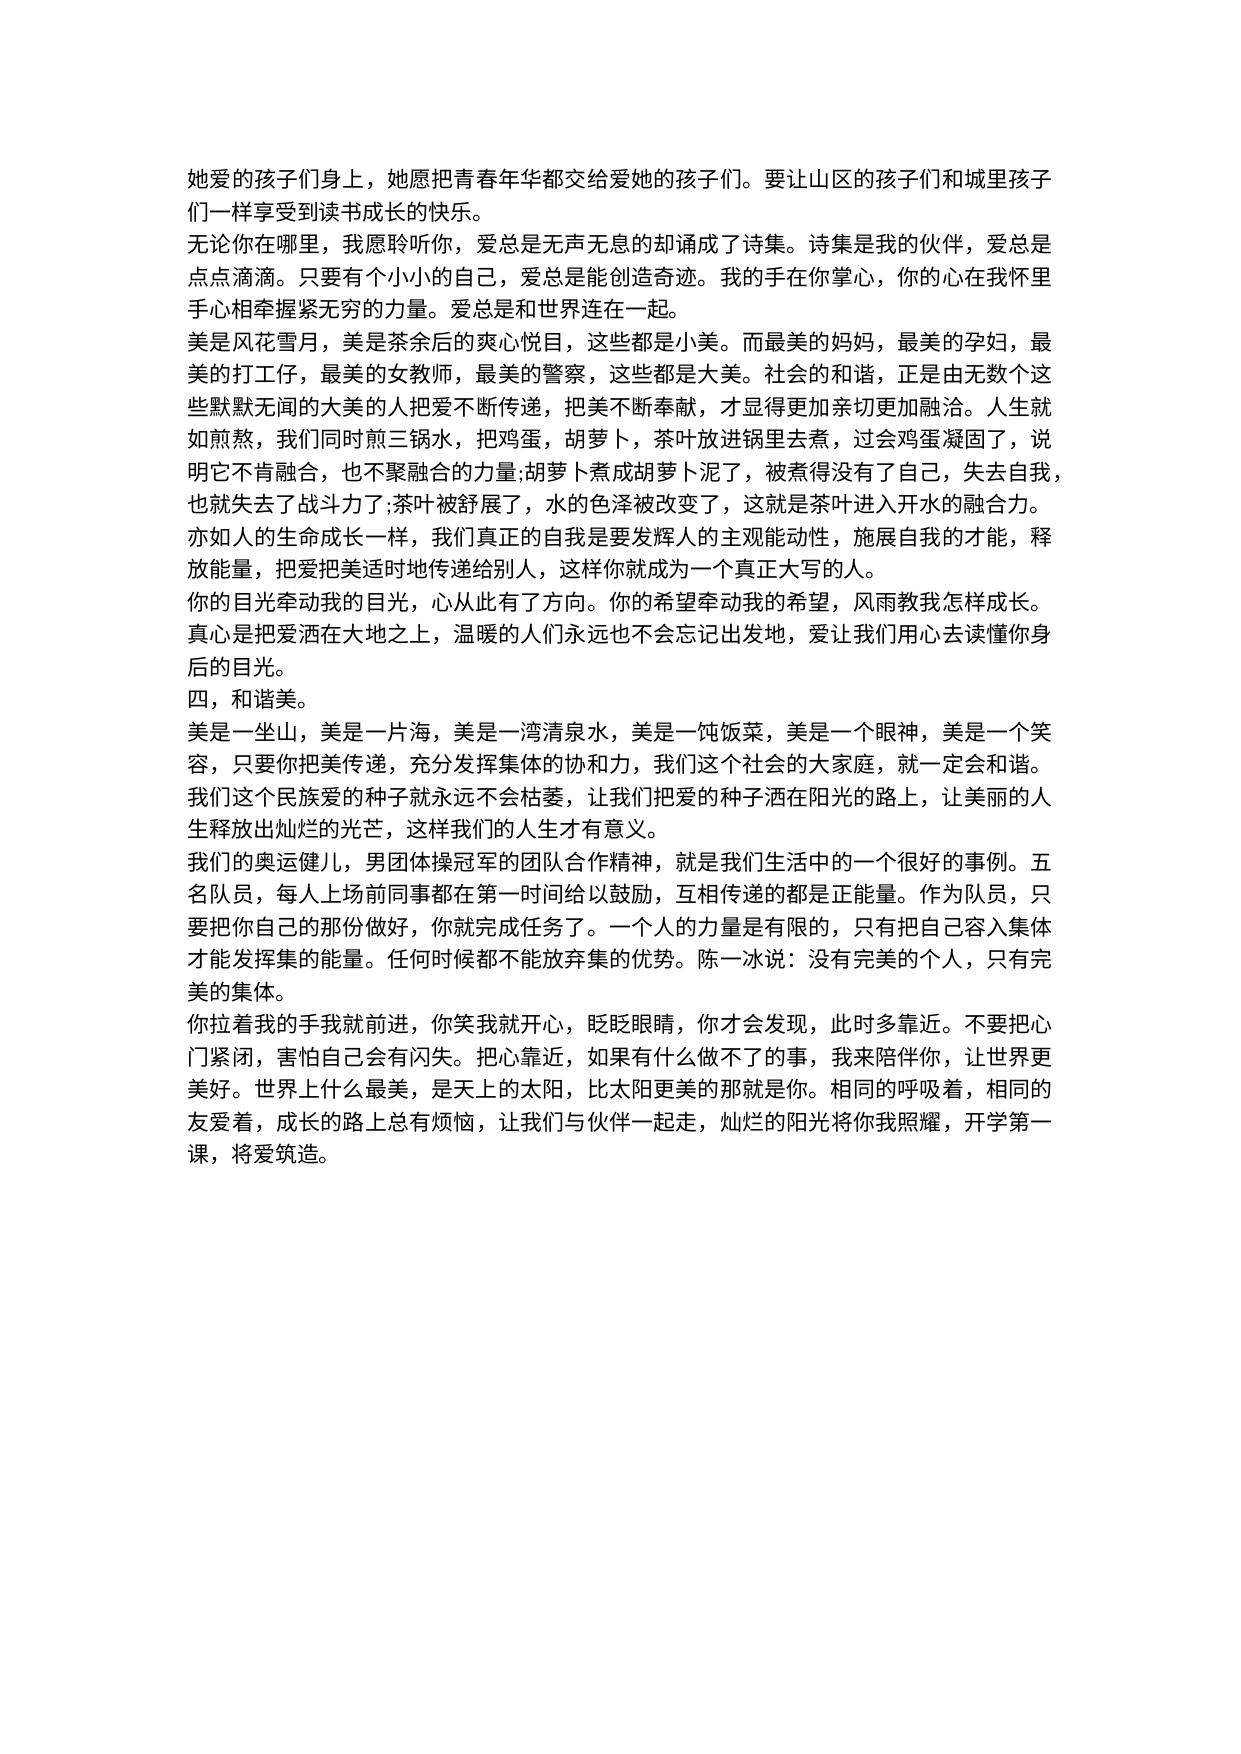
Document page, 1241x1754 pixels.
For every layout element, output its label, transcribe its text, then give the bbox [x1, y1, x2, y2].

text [187, 162, 1053, 227]
text 无论你在哪里，我愿聆听你，爱总是无声无息的却诵成了诗集。诗集是我的伙伴，爱总是点点滴滴。只要有个小小的自己，爱总是能创造奇迹。我的手在你掌心，你的心在我怀里，手心相牵握紧无穷的力量。爱总是和世界连在一起。 [187, 227, 1053, 324]
text 你的目光牵动我的目光，心从此有了方向。你的希望牵动我的希望，风雨教我怎样成长。真心是把爱洒在大地之上，温暖的人们永远也不会忘记出发地，爱让我们用心去读懂你身后的目光。 [187, 584, 1053, 682]
text 美是风花雪月，美是茶余后的爽心悦目，这些都是小美。而最美的妈妈，最美的孕妇，最美的打工仔，最美的女教师，最美的警察，这些都是大美。社会的和谐，正是由无数个这些默默无闻的大美的人把爱不断传递，把美不断奉献，才显得更加亲切更加融洽。人生就如煎熬，我们同时煎三锅水，把鸡蛋，胡萝卜，茶叶放进锅里去煮，过会鸡蛋凝固了，说明它不肯融合，也不聚融合的力量;胡萝卜煮成胡萝卜泥了，被煮得没有了自己，失去自我，也就失去了战斗力了;茶叶被舒展了，水的色泽被改变了，这就是茶叶进入开水的融合力。亦如人的生命成长一样，我们真正的自我是要发辉人的主观能动性，施展自我的才能，释放能量，把爱把美适时地传递给别人，这样你就成为一个真正大写的人。 [187, 324, 1053, 584]
text 你拉着我的手我就前进，你笑我就开心，眨眨眼睛，你才会发现，此时多靠近。不要把心门紧闭，害怕自己会有闪失。把心靠近，如果有什么做不了的事，我来陪伴你，让世界更美好。世界上什么最美，是天上的太阳，比太阳更美的那就是你。相同的呼吸着，相同的友爱着，成长的路上总有烦恼，让我们与伙伴一起走，灿烂的阳光将你我照耀，开学第一课，将爱筑造。 [187, 1007, 1053, 1169]
text 四，和谐美。 [187, 682, 1053, 714]
text 我们的奥运健儿，男团体操冠军的团队合作精神，就是我们生活中的一个很好的事例。五名队员，每人上场前同事都在第一时间给以鼓励，互相传递的都是正能量。作为队员，只要把你自己的那份做好，你就完成任务了。一个人的力量是有限的，只有把自己容入集体，才能发挥集的能量。任何时候都不能放弃集的优势。陈一冰说：没有完美的个人，只有完美的集体。 [187, 844, 1053, 1007]
text 美是一坐山，美是一片海，美是一湾清泉水，美是一饨饭菜，美是一个眼神，美是一个笑容，只要你把美传递，充分发挥集体的协和力，我们这个社会的大家庭，就一定会和谐。我们这个民族爱的种子就永远不会枯萎，让我们把爱的种子洒在阳光的路上，让美丽的人生释放出灿烂的光芒，这样我们的人生才有意义。 [187, 714, 1053, 844]
